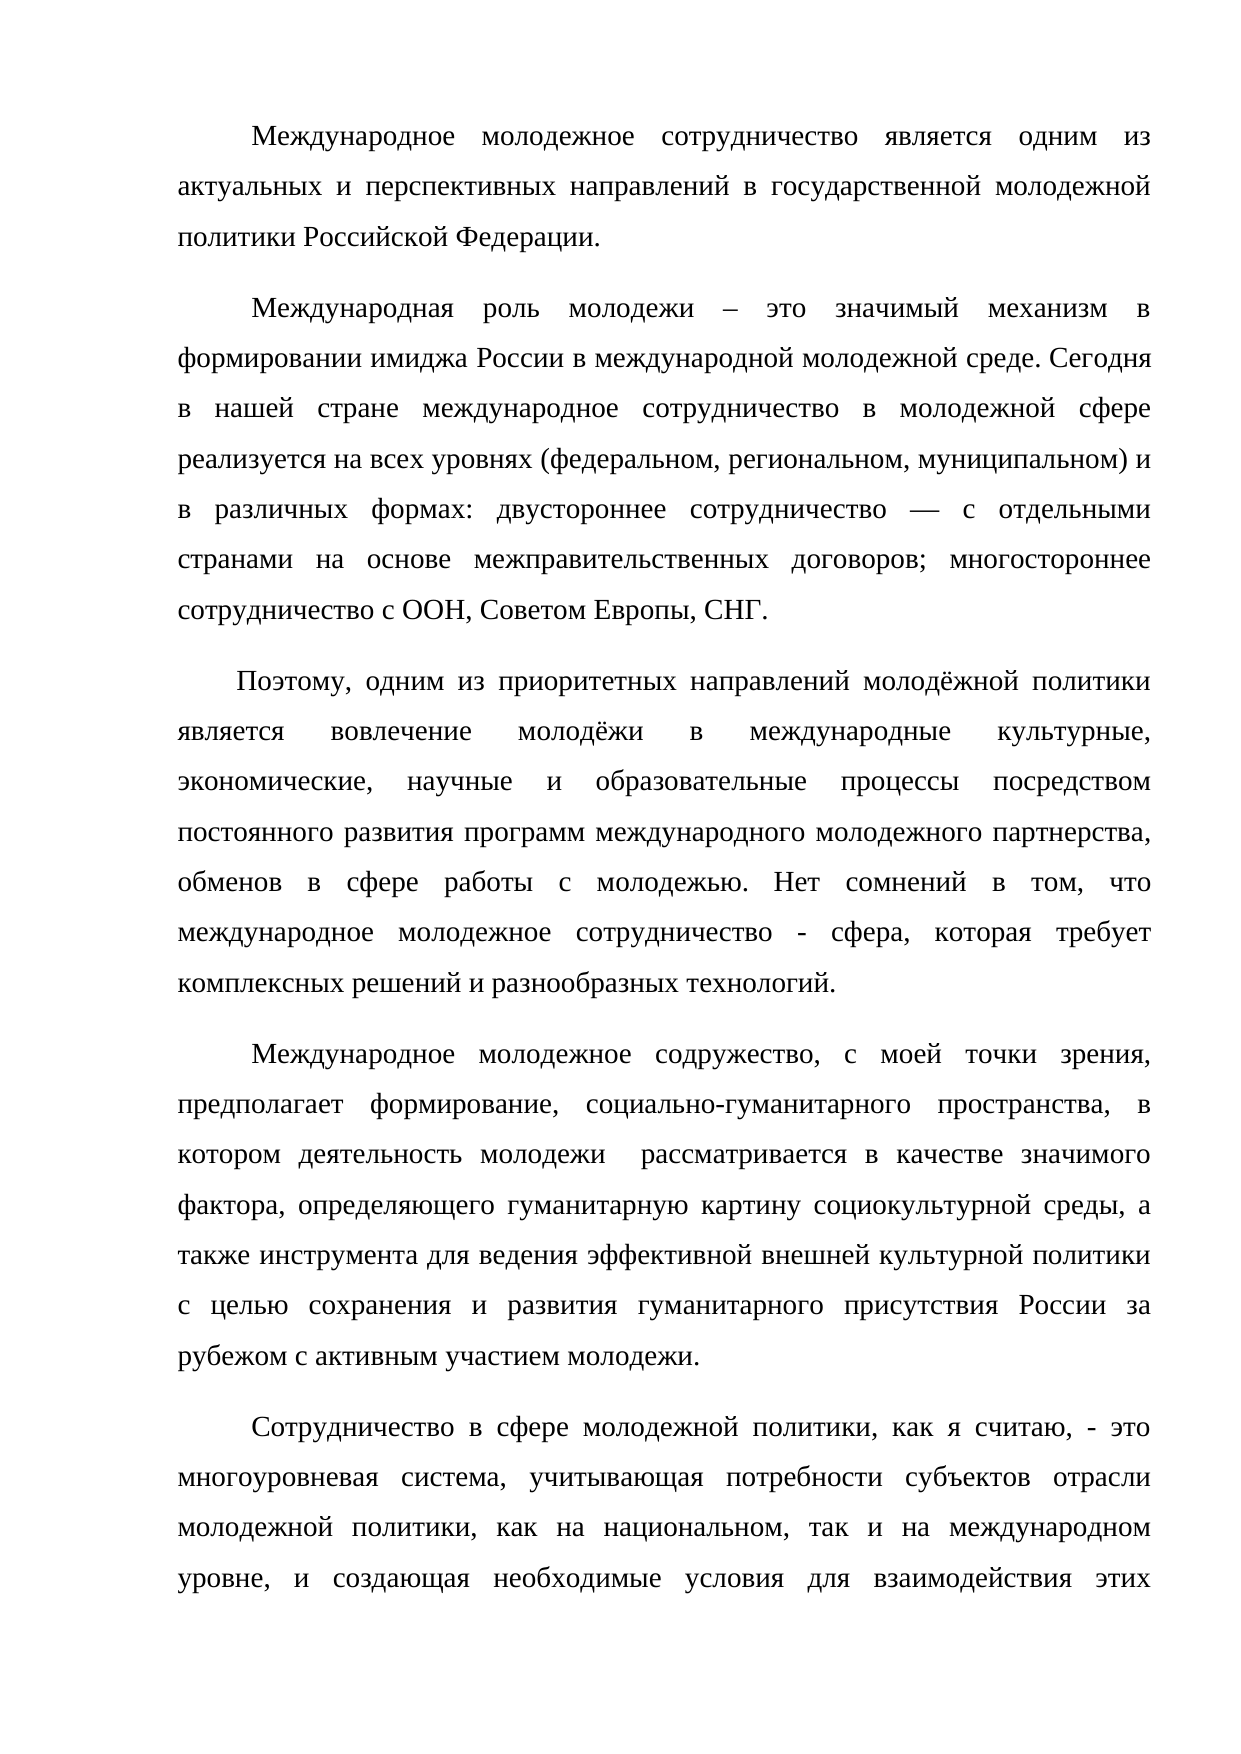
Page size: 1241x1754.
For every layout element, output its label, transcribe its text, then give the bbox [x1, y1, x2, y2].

text Поэтому, одним из приоритетных направлений молодёжной политики является вовлечение молодёжи в международные культурные, экономические, научные и образовательные процессы посредством постоянного развития программ международного молодежного партнерства, обменов в сфере работы с молодежью. Нет сомнений в том, что международное молодежное сотрудничество - сфера, которая требует комплексных решений и разнообразных технологий. [177, 663, 1152, 998]
text Международное молодежное содружество, с моей точки зрения, предполагает формирование, социально-гуманитарного пространства, в котором деятельность молодежи рассматривается в качестве значимого фактора, определяющего гуманитарную картину социокультурной среды, а также инструмента для ведения эффективной внешней культурной политики с целью сохранения и развития гуманитарного присутствия России за рубежом с активным участием молодежи. [177, 1036, 1152, 1371]
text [177, 1409, 1152, 1593]
text Международная роль молодежи – это значимый механизм в формировании имиджа России в международной молодежной среде. Сегодня в нашей стране международное сотрудничество в молодежной сфере реализуется на всех уровнях (федеральном, региональном, муниципальном) и в различных формах: двустороннее сотрудничество — с отдельными странами на основе межправительственных договоров; многостороннее сотрудничество с ООН, Советом Европы, СНГ. [177, 290, 1152, 625]
text Международное молодежное сотрудничество является одним из актуальных и перспективных направлений в государственной молодежной политики Российской Федерации. [177, 118, 1152, 252]
